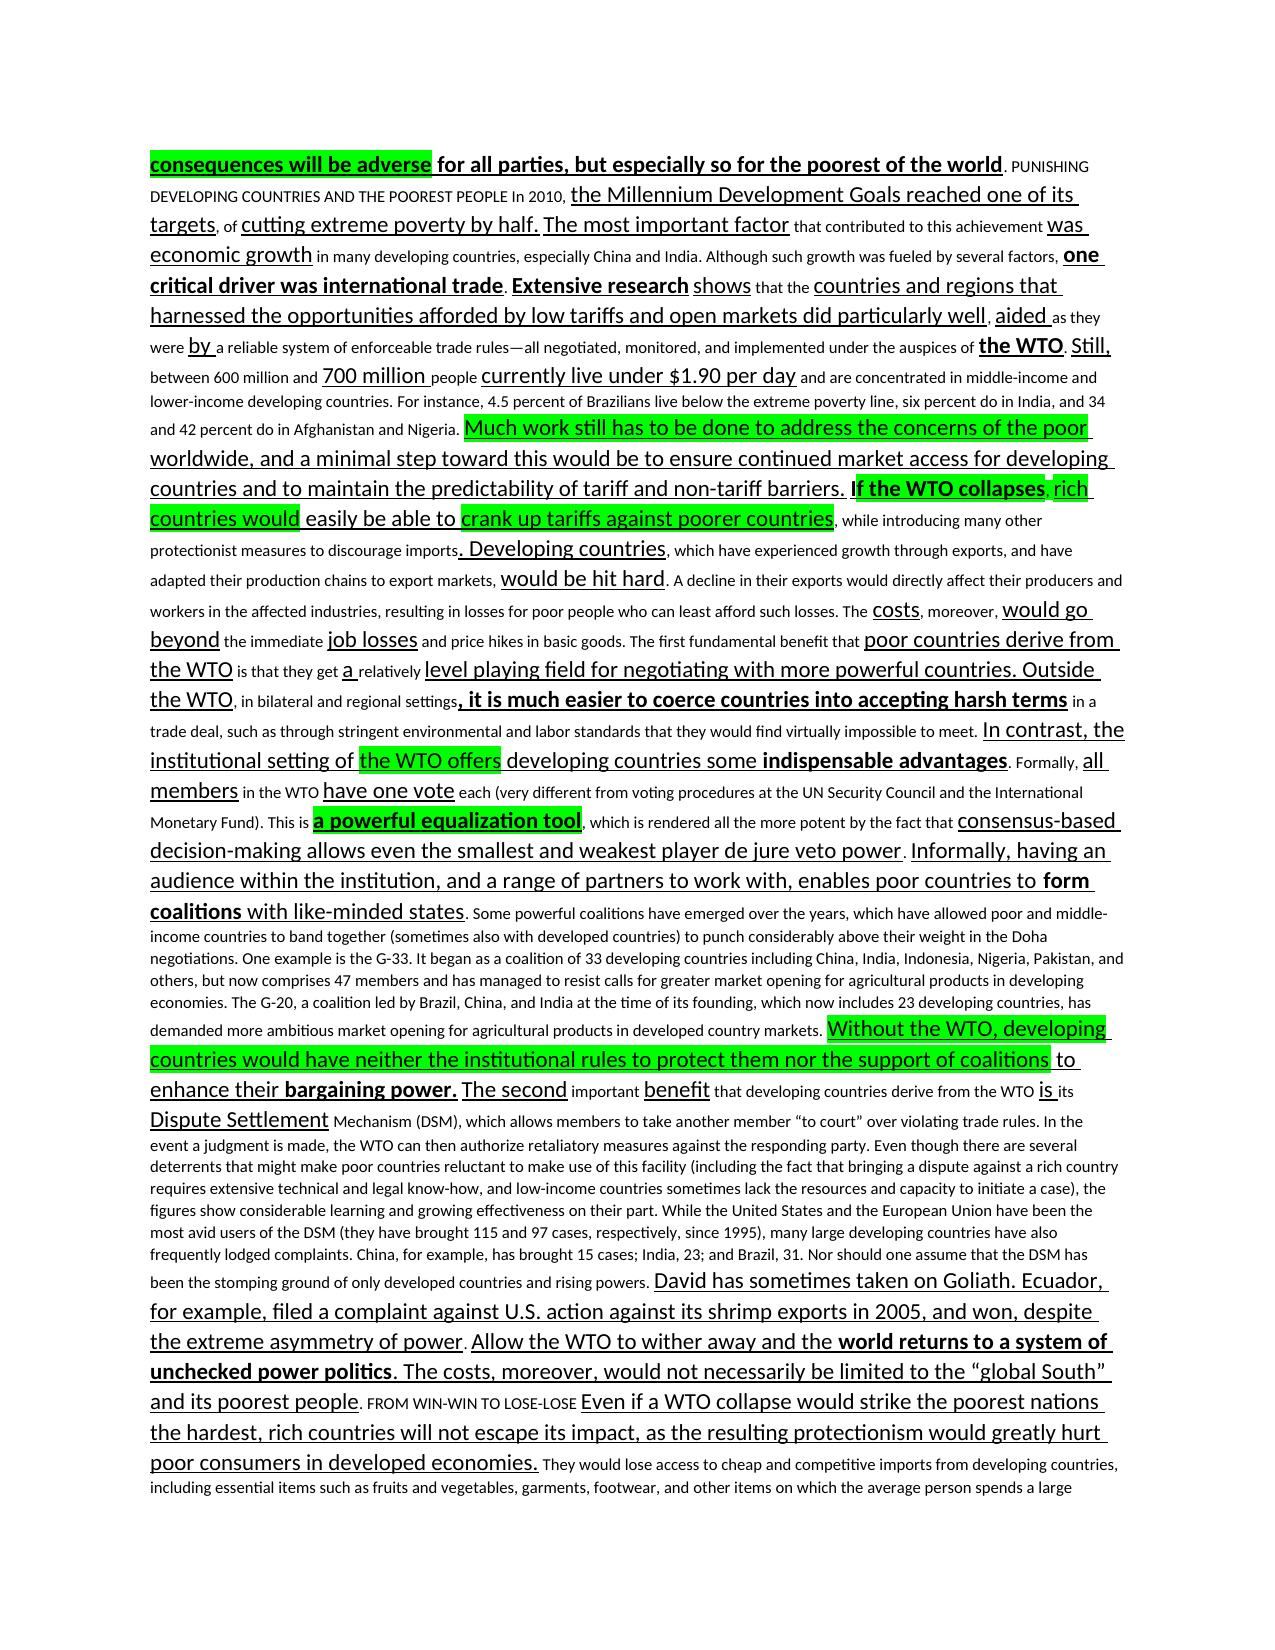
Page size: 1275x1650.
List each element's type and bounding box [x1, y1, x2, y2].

text [150, 150, 1125, 1498]
